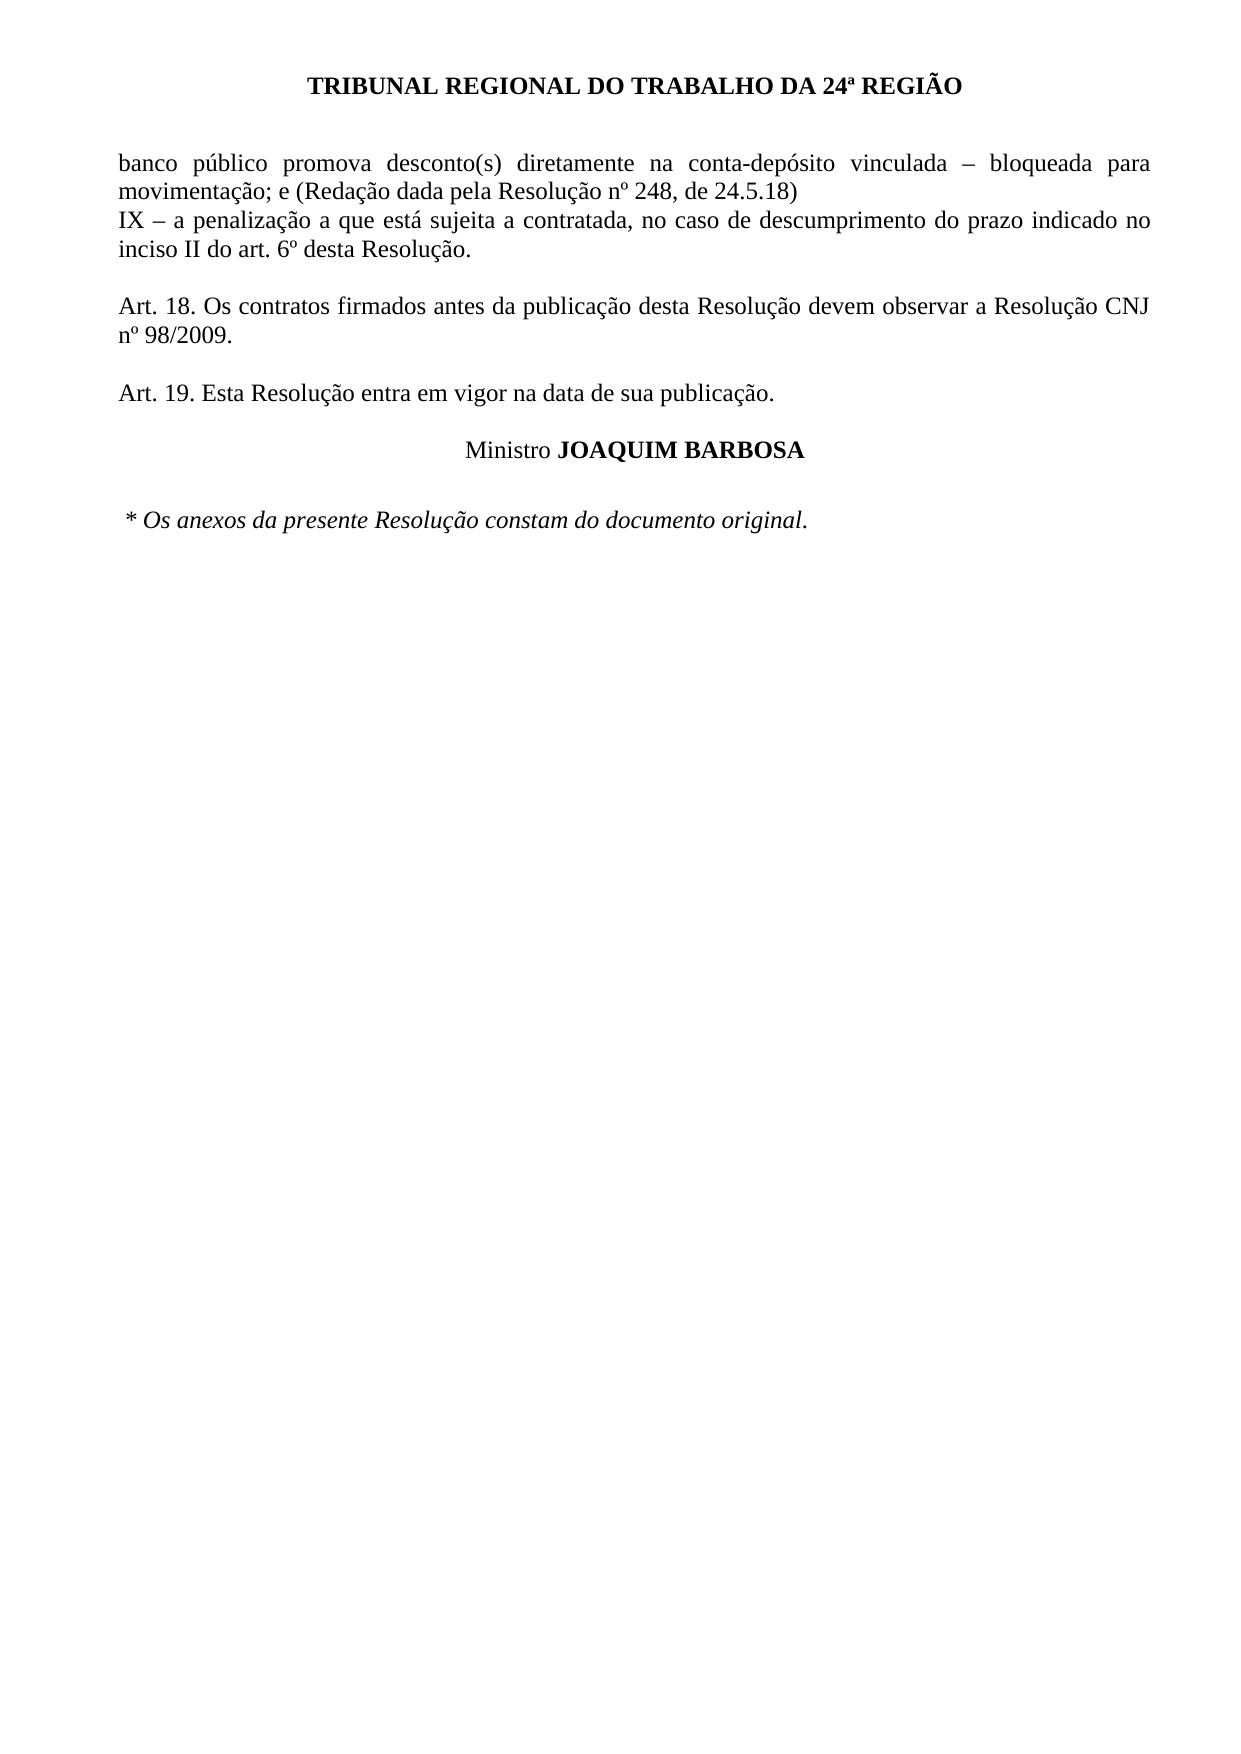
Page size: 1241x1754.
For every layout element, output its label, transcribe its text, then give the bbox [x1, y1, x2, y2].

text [118, 148, 1152, 205]
text Ministro JOAQUIM BARBOSA [118, 435, 1152, 464]
text IX – a penalização a que está sujeita a contratada, no caso de descumprimento do prazo indicado no inciso II do art. 6º desta Resolução. [118, 205, 1152, 263]
text Art. 18. Os contratos firmados antes da publicação desta Resolução devem observar a Resolução CNJ nº 98/2009. [118, 291, 1152, 349]
text * Os anexos da presente Resolução constam do documento original. [124, 505, 1146, 534]
text Art. 19. Esta Resolução entra em vigor na data de sua publicação. [118, 378, 1152, 406]
